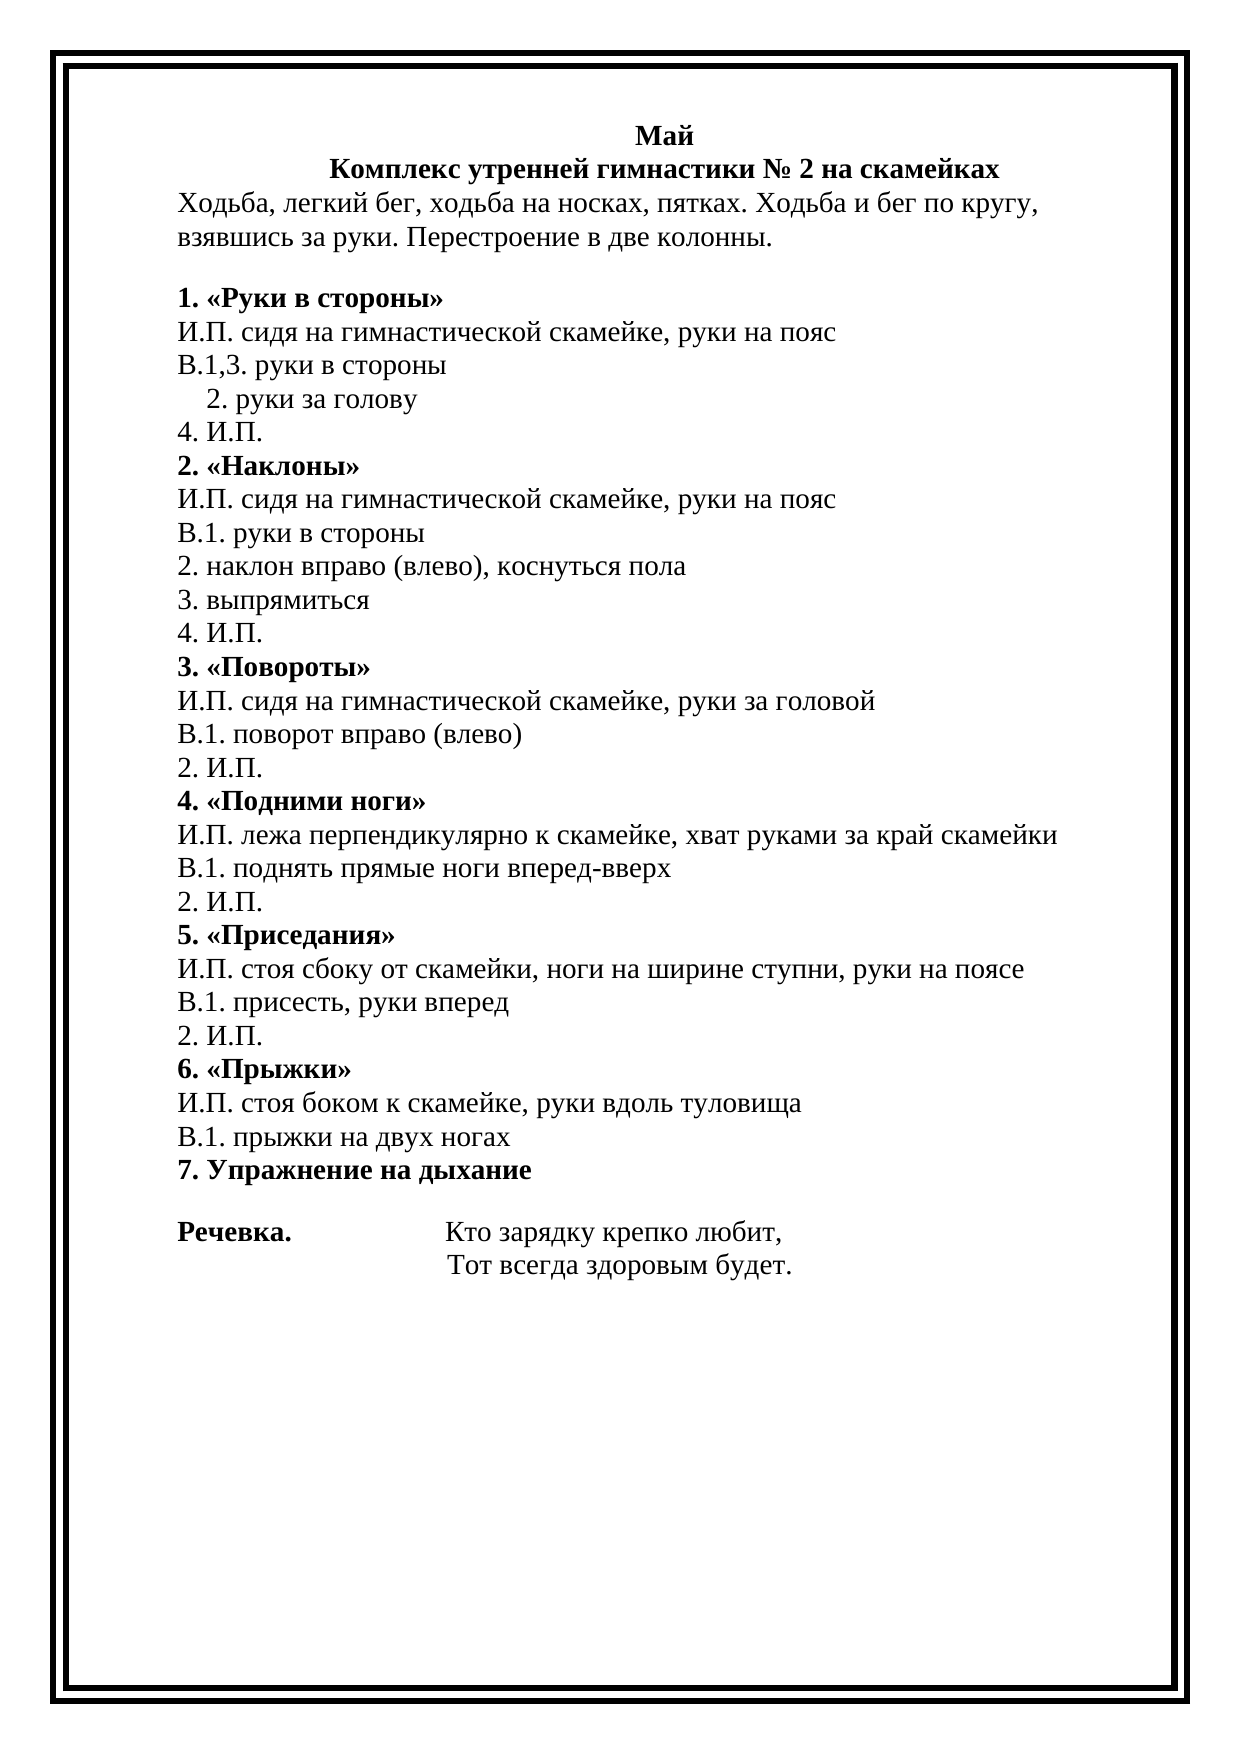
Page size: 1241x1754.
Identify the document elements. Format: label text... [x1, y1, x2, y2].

text Речевка. Кто зарядку крепко любит, [177, 1214, 1152, 1247]
text 4. И.П. [177, 616, 1152, 649]
text В.1. присесть, руки вперед [177, 984, 1152, 1018]
text И.П. сидя на гимнастической скамейке, руки на пояс [177, 481, 1152, 515]
text 7. Упражнение на дыхание [177, 1152, 1152, 1186]
text Комплекс утренней гимнастики № 2 на скамейках [177, 152, 1152, 185]
text И.П. лежа перпендикулярно к скамейке, хват руками за край скамейки [177, 817, 1152, 850]
text Ходьба, легкий бег, ходьба на носках, пятках. Ходьба и бег по кругу, взявшись за руки. Перестроение в две колонны. [177, 185, 1152, 252]
text 2. руки за голову [177, 381, 1152, 414]
text 2. «Наклоны» [177, 448, 1152, 481]
text И.П. стоя сбоку от скамейки, ноги на ширине ступни, руки на поясе [177, 951, 1152, 984]
text 2. И.П. [177, 884, 1152, 917]
text 4. «Подними ноги» [177, 783, 1152, 817]
text 5. «Приседания» [177, 917, 1152, 951]
text В.1. руки в стороны [177, 515, 1152, 548]
text 6. «Прыжки» [177, 1052, 1152, 1085]
text И.П. сидя на гимнастической скамейке, руки на пояс [177, 314, 1152, 347]
text 2. И.П. [177, 750, 1152, 783]
text 3. «Повороты» [177, 649, 1152, 683]
text Май [177, 118, 1152, 152]
text В.1. прыжки на двух ногах [177, 1119, 1152, 1152]
text Тот всегда здоровым будет. [177, 1247, 1152, 1281]
text 3. выпрямиться [177, 582, 1152, 616]
text И.П. стоя боком к скамейке, руки вдоль туловища [177, 1085, 1152, 1119]
text 2. И.П. [177, 1018, 1152, 1052]
text 4. И.П. [177, 414, 1152, 448]
text И.П. сидя на гимнастической скамейке, руки за головой [177, 683, 1152, 716]
text 1. «Руки в стороны» [177, 280, 1152, 314]
text В.1,3. руки в стороны [177, 347, 1152, 381]
text В.1. поднять прямые ноги вперед-вверх [177, 850, 1152, 884]
text 2. наклон вправо (влево), коснуться пола [177, 548, 1152, 582]
text В.1. поворот вправо (влево) [177, 716, 1152, 750]
